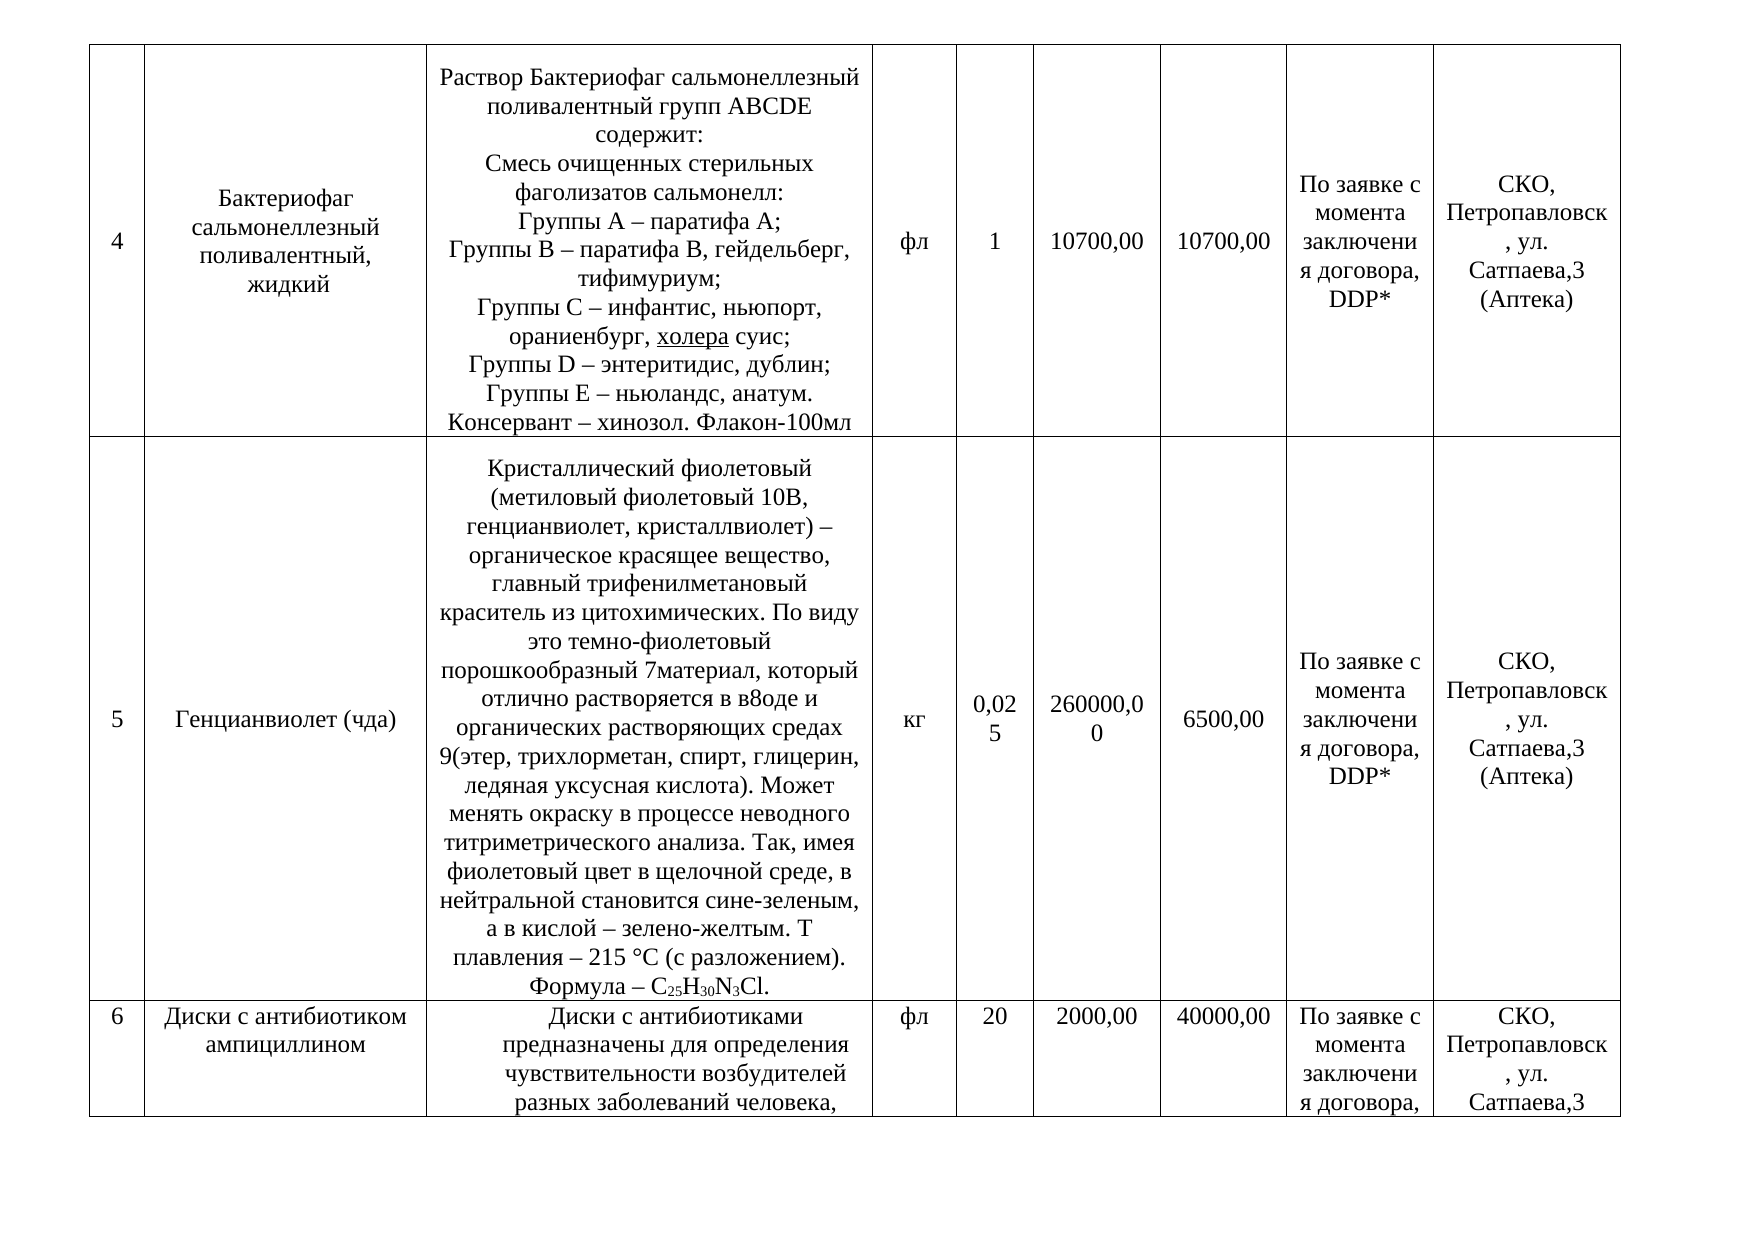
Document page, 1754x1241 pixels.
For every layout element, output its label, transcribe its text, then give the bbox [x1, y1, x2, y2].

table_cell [1434, 1001, 1620, 1116]
table_cell 20 [957, 1001, 1033, 1116]
table_cell кг [873, 437, 956, 1000]
table_cell 5 [90, 437, 144, 1000]
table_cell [1434, 45, 1620, 436]
table_cell 10700,00 [1161, 45, 1286, 436]
table_cell 0,025 [957, 437, 1033, 1000]
table_cell фл [873, 1001, 956, 1116]
table_cell СКО, Петропавловск, ул. Сатпаева,3 (Аптека) [1434, 437, 1620, 1000]
table_cell 10700,00 [1034, 45, 1160, 436]
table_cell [1287, 45, 1433, 436]
table_cell Бактериофаг сальмонеллезный поливалентный, жидкий [145, 45, 426, 436]
table_cell 260000,00 [1034, 437, 1160, 1000]
table_cell 6 [90, 1001, 144, 1116]
table_cell 2000,00 [1034, 1001, 1160, 1116]
table_cell 40000,00 [1161, 1001, 1286, 1116]
table_cell По заявке с момента заключения договора, DDP* [1287, 437, 1433, 1000]
table_cell Раствор Бактериофаг сальмонеллезный поливалентный групп АВСDЕ содержит: Смесь очищенных стерильных фаголизатов сальмонелл: Группы А – паратифа А; Группы В – паратифа В, гейдельберг, тифимуриум; Группы С – инфантис, ньюпорт, ораниенбург, холера суис; Группы D – энтеритидис, дублин; Группы Е – ньюландс, анатум. Консервант – хинозол. Флакон-100мл [427, 45, 872, 436]
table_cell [427, 1001, 872, 1116]
table_cell 4 [90, 45, 144, 436]
table_cell 1 [957, 45, 1033, 436]
table_cell Генцианвиолет (чда) [145, 437, 426, 1000]
table_cell 6500,00 [1161, 437, 1286, 1000]
table_cell Кристаллический фиолетовый (метиловый фиолетовый 10В, генцианвиолет, кристаллвиолет) – органическое красящее вещество, главный трифенилметановый краситель из цитохимических. По виду это темно-фиолетовый порошкообразный 7материал, который отлично растворяется в в8оде и органических растворяющих средах 9(этер, трихлорметан, спирт, глицерин, ледяная уксусная кислота). Может менять окраску в процессе неводного титриметрического анализа. Так, имея фиолетовый цвет в щелочной среде, в нейтральной становится сине-зеленым, а в кислой – зелено-желтым. T плавления – 215 °C (с разложением). Формула – C25H30N3Cl. [427, 437, 872, 1000]
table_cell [145, 1001, 426, 1116]
table_cell фл [873, 45, 956, 436]
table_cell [1287, 1001, 1433, 1116]
